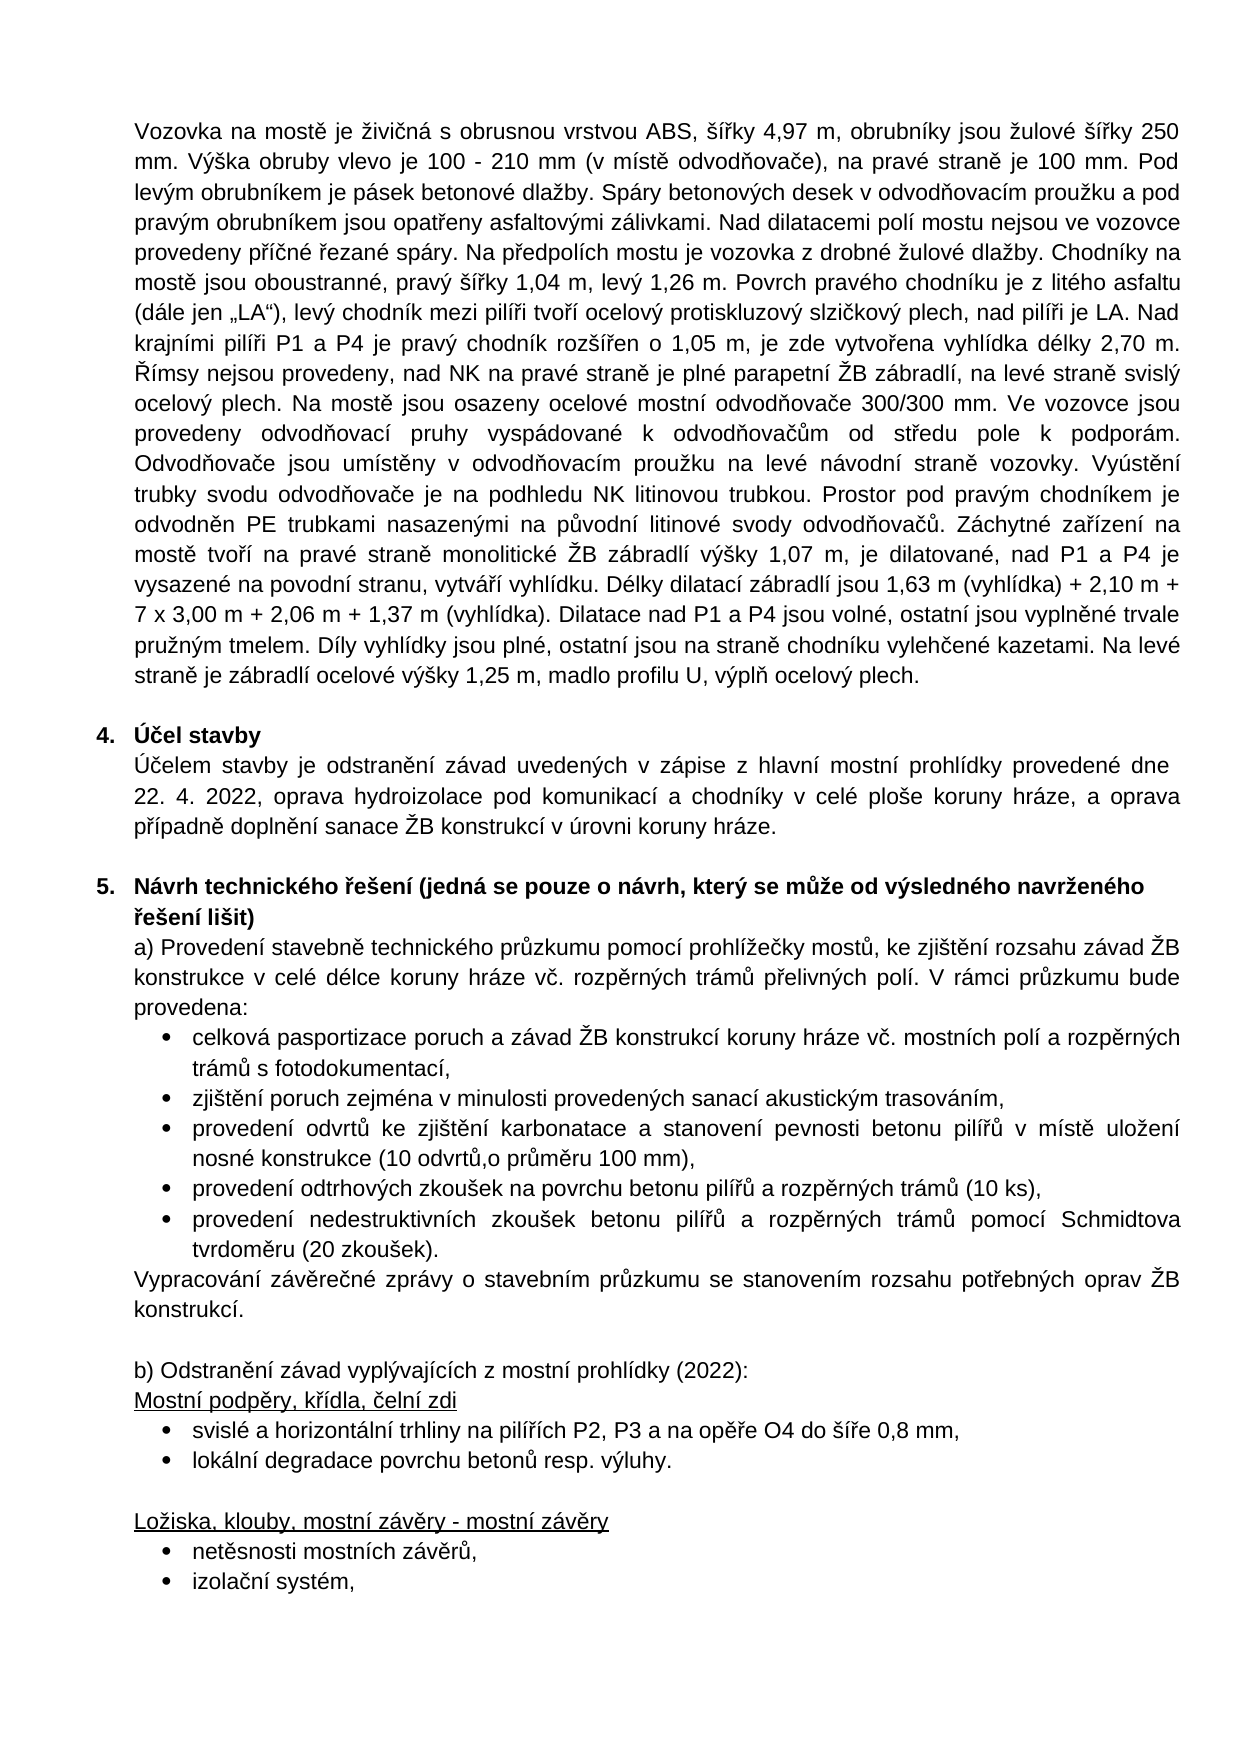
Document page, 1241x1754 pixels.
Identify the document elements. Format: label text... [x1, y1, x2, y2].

list Účelem stavby je odstranění závad uvedených v zápise z hlavní mostní prohlídky provedené dne 22. 4. 2022, oprava hydroizolace pod komunikací a chodníky v celé ploše koruny hráze, a oprava případně doplnění sanace ŽB konstrukcí v úrovni koruny hráze. [133, 752, 1181, 839]
list lokální degradace povrchu betonů resp. výluhy. [162, 1447, 1181, 1474]
list Návrh technického řešení (jedná se pouze o návrh, který se může od výsledného navrženého řešení lišit) [96, 873, 1181, 930]
list Ložiska, klouby, mostní závěry - mostní závěry [133, 1508, 1181, 1534]
list a) Provedení stavebně technického průzkumu pomocí prohlížečky mostů, ke zjištění rozsahu závad ŽB konstrukce v celé délce koruny hráze vč. rozpěrných trámů přelivných polí. V rámci průzkumu bude provedena: [133, 934, 1181, 1021]
list Mostní podpěry, křídla, čelní zdi [133, 1387, 1181, 1413]
list izolační systém, [162, 1568, 1181, 1594]
list zjištění poruch zejména v minulosti provedených sanací akustickým trasováním, [162, 1085, 1181, 1111]
list Vozovka na mostě je živičná s obrusnou vrstvou ABS, šířky 4,97 m, obrubníky jsou žulové šířky 250 mm. Výška obruby vlevo je 100 - 210 mm (v místě odvodňovače), na pravé straně je 100 mm. Pod levým obrubníkem je pásek betonové dlažby. Spáry betonových desek v odvodňovacím proužku a pod pravým obrubníkem jsou opatřeny asfaltovými zálivkami. Nad dilatacemi polí mostu nejsou ve vozovce provedeny příčné řezané spáry. Na předpolích mostu je vozovka z drobné žulové dlažby. Chodníky na mostě jsou oboustranné, pravý šířky 1,04 m, levý 1,26 m. Povrch pravého chodníku je z litého asfaltu (dále jen „LA“), levý chodník mezi pilíři tvoří ocelový protiskluzový slzičkový plech, nad pilíři je LA. Nad krajními pilíři P1 a P4 je pravý chodník rozšířen o 1,05 m, je zde vytvořena vyhlídka délky 2,70 m. Římsy nejsou provedeny, nad NK na pravé straně je plné parapetní ŽB zábradlí, na levé straně svislý ocelový plech. Na mostě jsou osazeny ocelové mostní odvodňovače 300/300 mm. Ve vozovce jsou provedeny odvodňovací pruhy vyspádované k odvodňovačům od středu pole k podporám. Odvodňovače jsou umístěny v odvodňovacím proužku na levé návodní straně vozovky. Vyústění trubky svodu odvodňovače je na podhledu NK litinovou trubkou. Prostor pod pravým chodníkem je odvodněn PE trubkami nasazenými na původní litinové svody odvodňovačů. Záchytné zařízení na mostě tvoří na pravé straně monolitické ŽB zábradlí výšky 1,07 m, je dilatované, nad P1 a P4 je vysazené na povodní stranu, vytváří vyhlídku. Délky dilatací zábradlí jsou 1,63 m (vyhlídka) + 2,10 m + 7 x 3,00 m + 2,06 m + 1,37 m (vyhlídka). Dilatace nad P1 a P4 jsou volné, ostatní jsou vyplněné trvale pružným tmelem. Díly vyhlídky jsou plné, ostatní jsou na straně chodníku vylehčené kazetami. Na levé straně je zábradlí ocelové výšky 1,25 m, madlo profilu U, výplň ocelový plech. [134, 118, 1181, 688]
list celková pasportizace poruch a závad ŽB konstrukcí koruny hráze vč. mostních polí a rozpěrných trámů s fotodokumentací, [162, 1024, 1181, 1081]
list b) Odstranění závad vyplývajících z mostní prohlídky (2022): [133, 1357, 1181, 1383]
list provedení odtrhových zkoušek na povrchu betonu pilířů a rozpěrných trámů (10 ks), [162, 1175, 1181, 1202]
list svislé a horizontální trhliny na pilířích P2, P3 a na opěře O4 do šíře 0,8 mm, [162, 1417, 1181, 1443]
list Vypracování závěrečné zprávy o stavebním průzkumu se stanovením rozsahu potřebných oprav ŽB konstrukcí. [133, 1266, 1181, 1323]
list provedení nedestruktivních zkoušek betonu pilířů a rozpěrných trámů pomocí Schmidtova tvrdoměru (20 zkoušek). [162, 1206, 1181, 1262]
list Účel stavby [96, 722, 1181, 749]
list provedení odvrtů ke zjištění karbonatace a stanovení pevnosti betonu pilířů v místě uložení nosné konstrukce (10 odvrtů,o průměru 100 mm), [162, 1115, 1181, 1172]
list netěsnosti mostních závěrů, [162, 1538, 1181, 1564]
